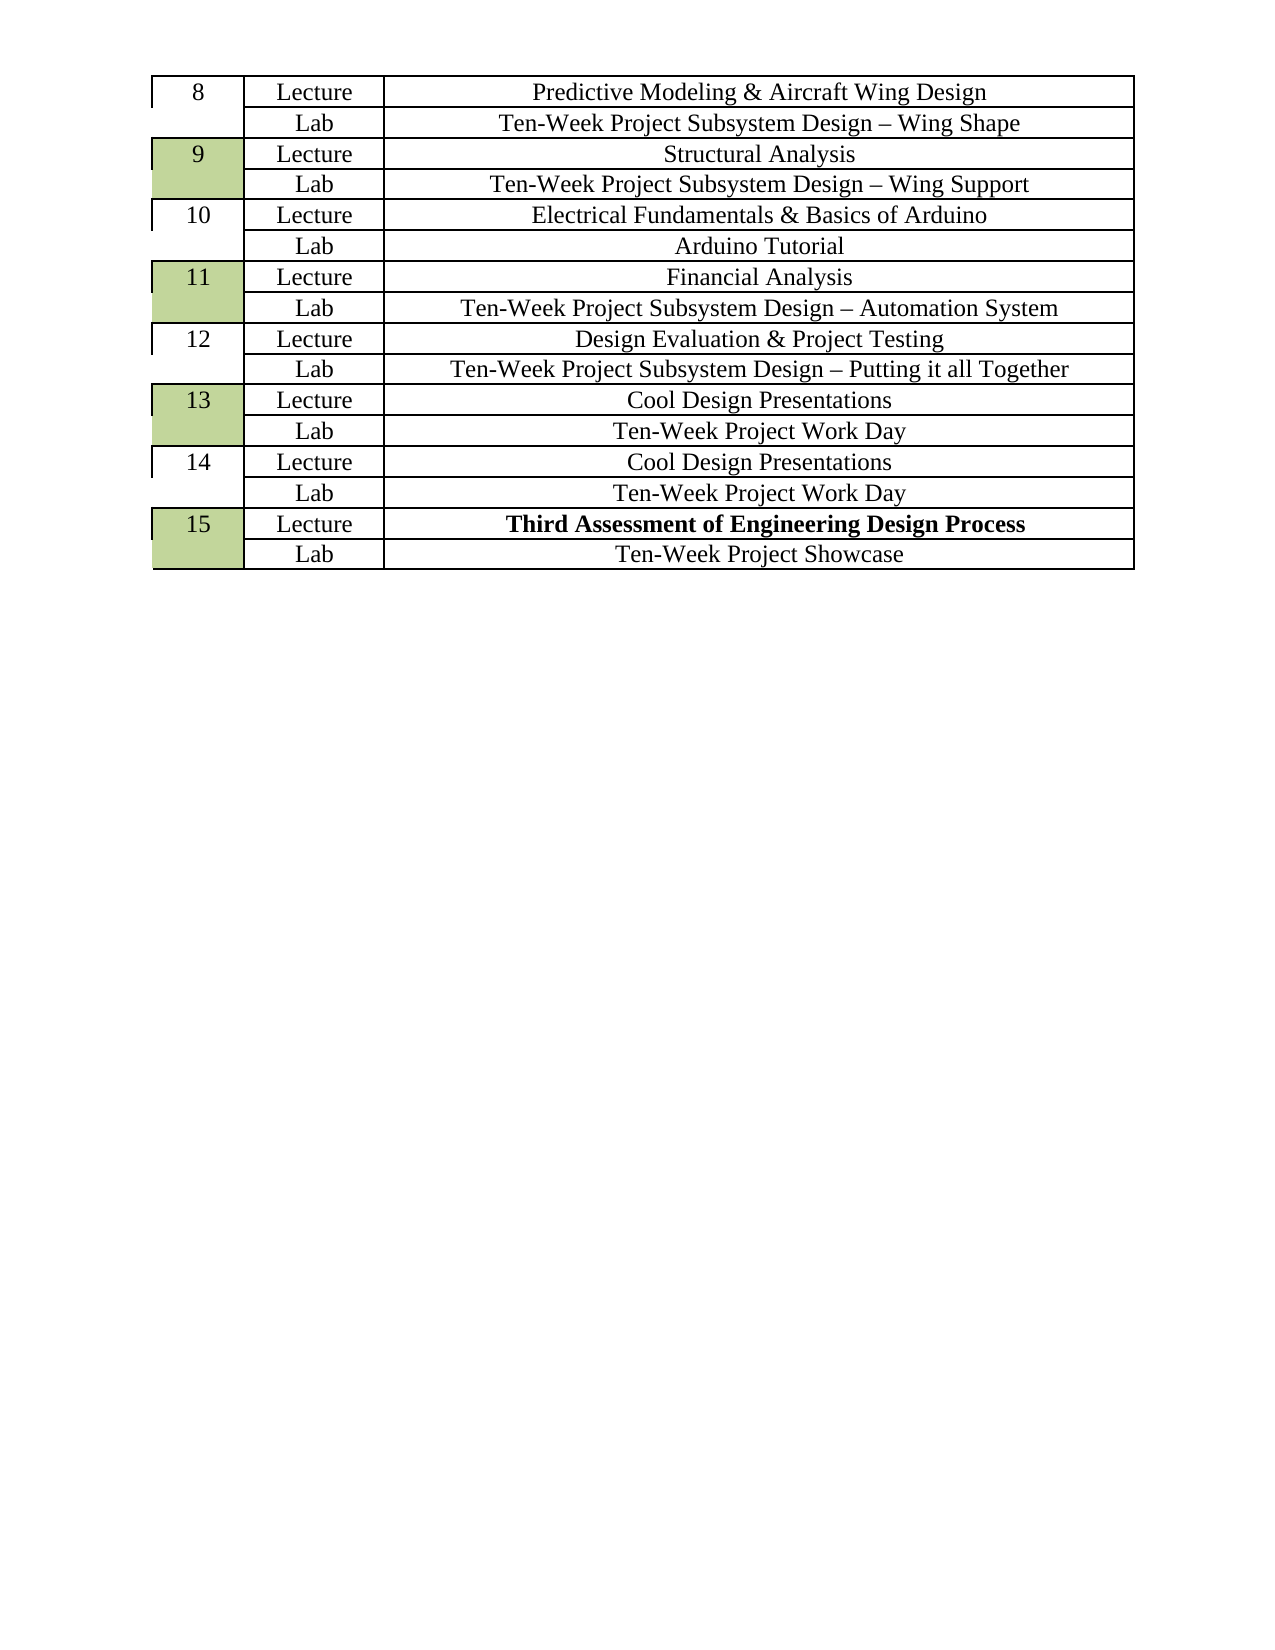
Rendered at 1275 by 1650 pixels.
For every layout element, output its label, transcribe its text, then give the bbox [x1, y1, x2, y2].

table_cell Financial Analysis [385, 262, 1133, 291]
table_cell Lab [245, 355, 383, 383]
table_cell Lecture [245, 385, 383, 414]
table_cell Lecture [245, 77, 383, 106]
table_cell Lecture [245, 139, 383, 167]
table_cell Ten-Week Project Subsystem Design – Wing Shape [385, 108, 1133, 137]
table_cell Predictive Modeling & Aircraft Wing Design [385, 77, 1133, 106]
table_cell Lecture [245, 447, 383, 476]
table_cell 11 [152, 262, 243, 322]
table_cell Ten-Week Project Work Day [385, 478, 1133, 507]
table_cell 9 [152, 139, 243, 198]
table_cell 12 [152, 324, 243, 383]
table_cell Ten-Week Project Work Day [385, 416, 1133, 445]
table_cell 14 [152, 447, 243, 507]
table_cell Lab [245, 478, 383, 507]
table_cell Cool Design Presentations [385, 447, 1133, 476]
table_cell Lecture [245, 324, 383, 352]
table_cell Lab [245, 231, 383, 260]
table_cell Third Assessment of Engineering Design Process [385, 509, 1133, 537]
table_cell Lab [245, 416, 383, 445]
table_cell Lecture [245, 262, 383, 291]
table_cell 8 [152, 77, 243, 137]
table_cell Lecture [245, 200, 383, 229]
table_cell 13 [152, 385, 243, 445]
table_cell Structural Analysis [385, 139, 1133, 167]
table_cell Ten-Week Project Showcase [385, 540, 1133, 568]
table_cell Ten-Week Project Subsystem Design – Putting it all Together [385, 355, 1133, 383]
table_cell Arduino Tutorial [385, 231, 1133, 260]
table_cell Cool Design Presentations [385, 385, 1133, 414]
table_cell 10 [152, 200, 243, 260]
table_cell 15 [152, 509, 243, 568]
table_cell Design Evaluation & Project Testing [385, 324, 1133, 352]
table_cell Ten-Week Project Subsystem Design – Wing Support [385, 170, 1133, 198]
table_cell Lecture [245, 509, 383, 537]
table_cell Lab [245, 170, 383, 198]
table_cell Ten-Week Project Subsystem Design – Automation System [385, 293, 1133, 322]
table_cell Lab [245, 108, 383, 137]
table_cell Electrical Fundamentals & Basics of Arduino [385, 200, 1133, 229]
table_cell Lab [245, 540, 383, 568]
table_cell Lab [245, 293, 383, 322]
